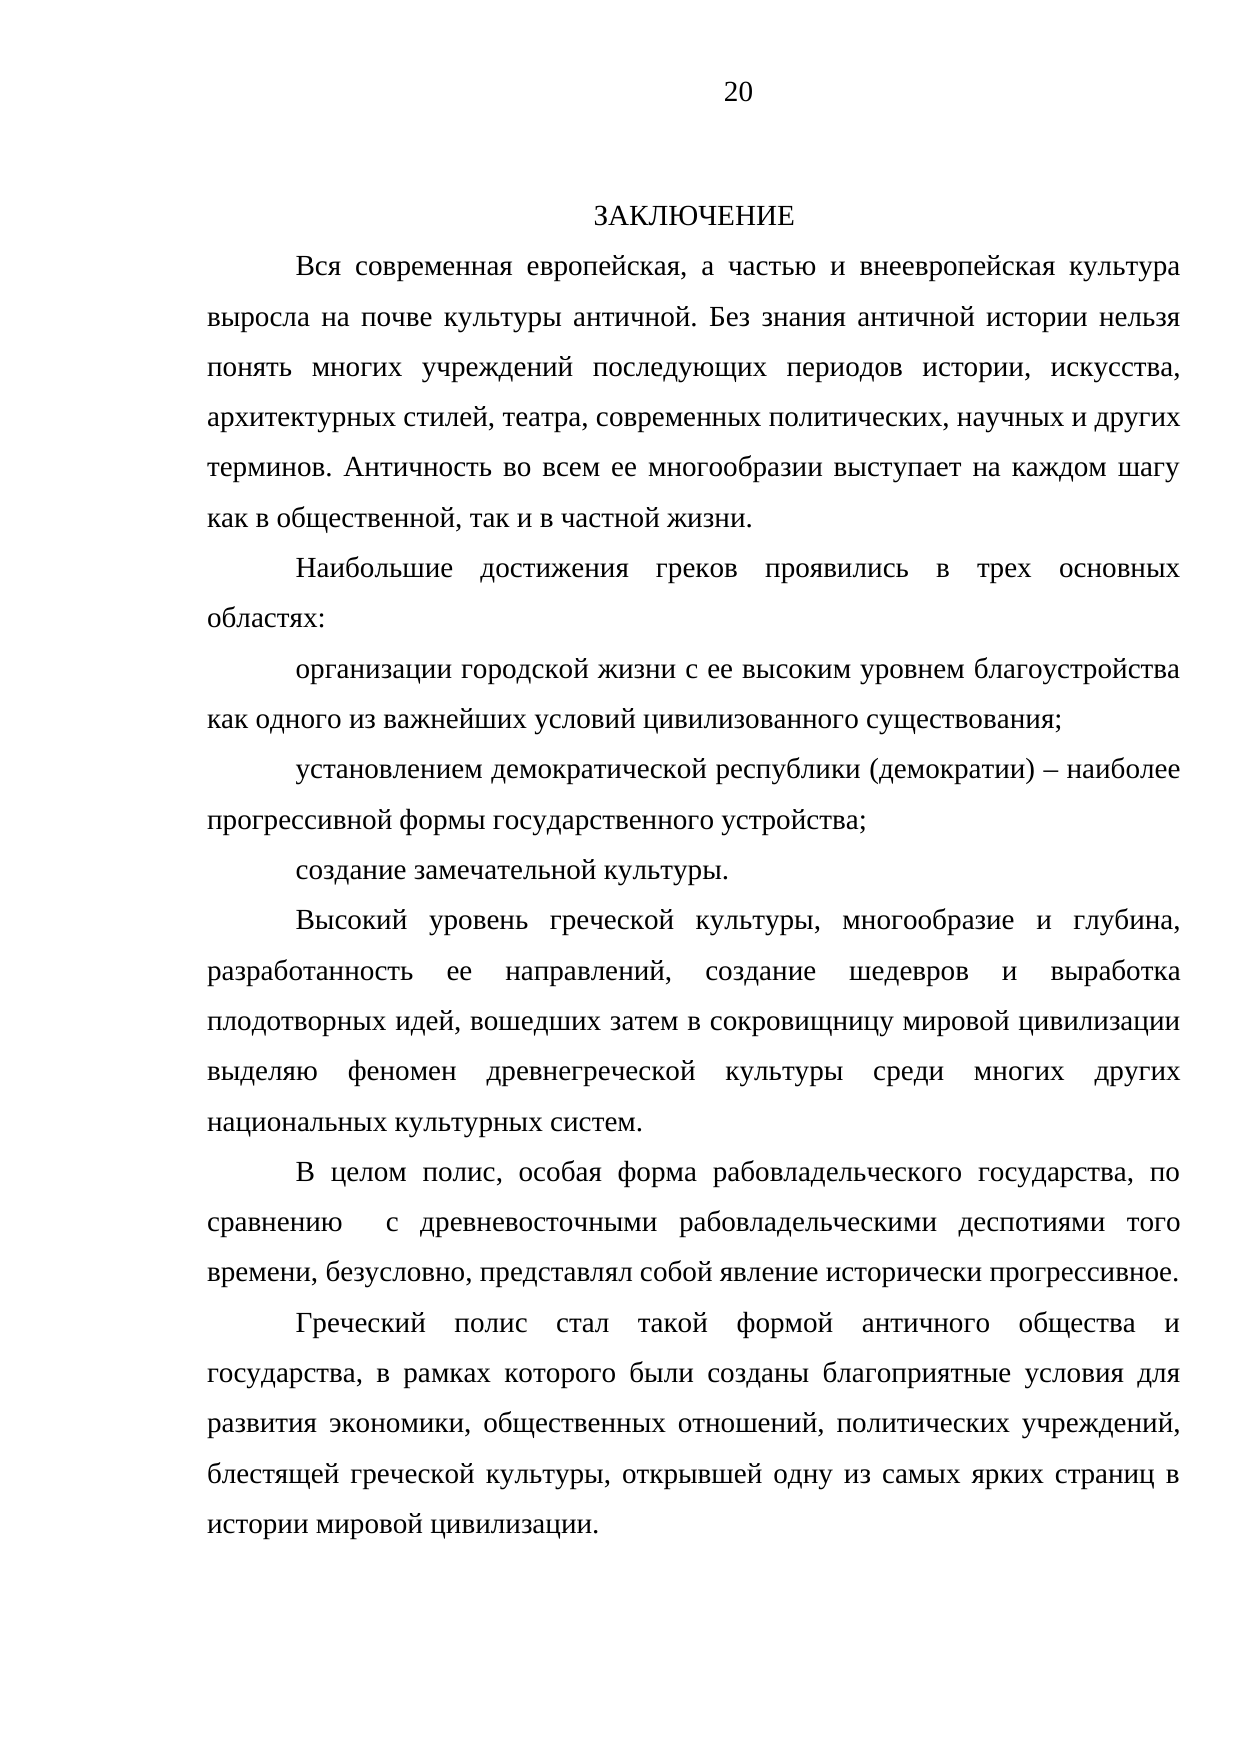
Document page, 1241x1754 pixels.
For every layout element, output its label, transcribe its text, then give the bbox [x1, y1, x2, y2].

text Вся современная европейская, а частью и внеевропейская культура выросла на почве культуры античной. Без знания античной истории нельзя понять многих учреждений последующих периодов истории, искусства, архитектурных стилей, театра, современных политических, научных и других терминов. Античность во всем ее многообразии выступает на каждом шагу как в общественной, так и в частной жизни. [207, 248, 1181, 533]
text установлением демократической республики (демократии) – наиболее прогрессивной формы государственного устройства; [207, 751, 1181, 835]
text Греческий полис стал такой формой античного общества и государства, в рамках которого были созданы благоприятные условия для развития экономики, общественных отношений, политических учреждений, блестящей греческой культуры, открывшей одну из самых ярких страниц в истории мировой цивилизации. [207, 1305, 1181, 1540]
text В целом полис, особая форма рабовладельческого государства, по сравнению с древневосточными рабовладельческими деспотиями того времени, безусловно, представлял собой явление исторически прогрессивное. [207, 1154, 1181, 1288]
text ЗАКЛЮЧЕНИЕ [207, 198, 1181, 232]
text Высокий уровень греческой культуры, многообразие и глубина, разработанность ее направлений, создание шедевров и выработка плодотворных идей, вошедших затем в сокровищницу мировой цивилизации выделяю феномен древнегреческой культуры среди многих других национальных культурных систем. [207, 902, 1181, 1137]
text Наибольшие достижения греков проявились в трех основных областях: [207, 550, 1181, 634]
text создание замечательной культуры. [207, 852, 1181, 886]
text организации городской жизни с ее высоким уровнем благоустройства как одного из важнейших условий цивилизованного существования; [207, 651, 1181, 735]
